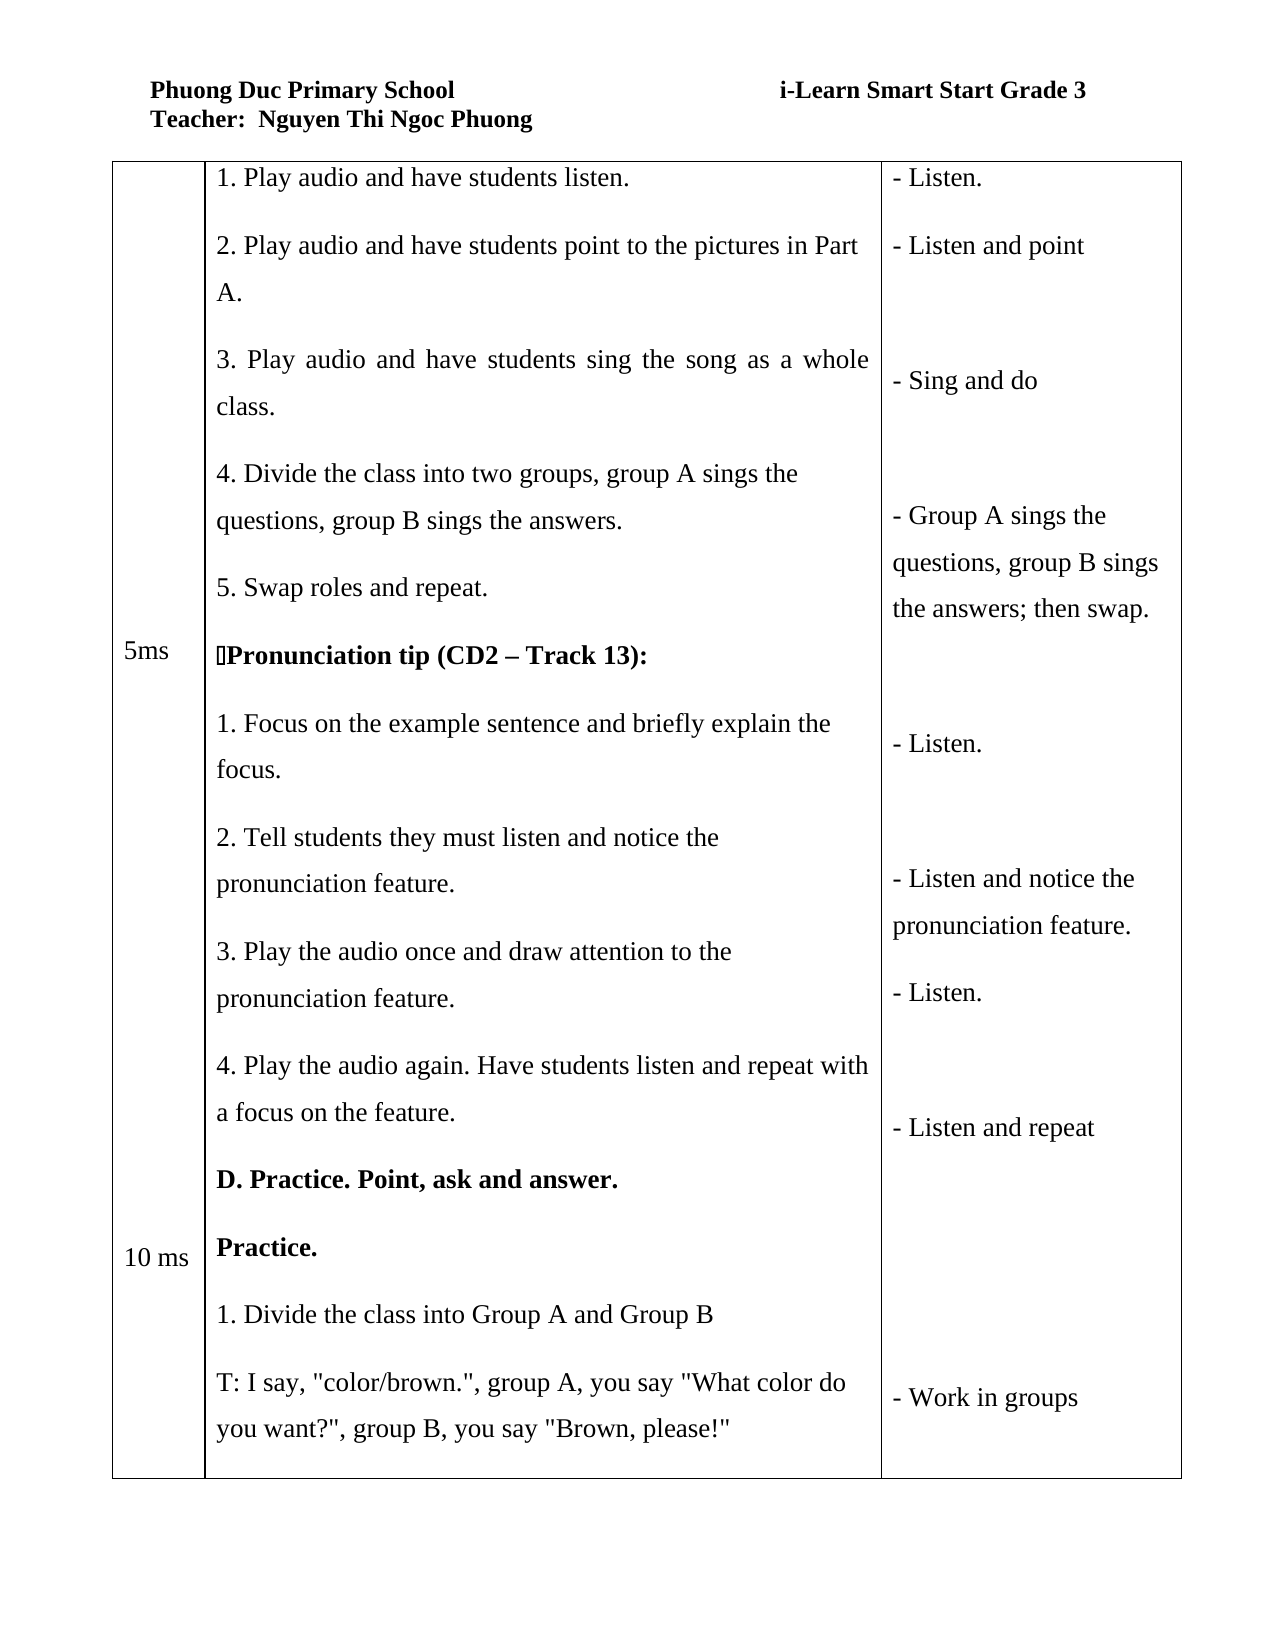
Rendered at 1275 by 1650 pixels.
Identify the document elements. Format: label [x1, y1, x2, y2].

table_cell [113, 162, 204, 1478]
table_cell [206, 162, 881, 1478]
table_cell [882, 162, 1181, 1478]
